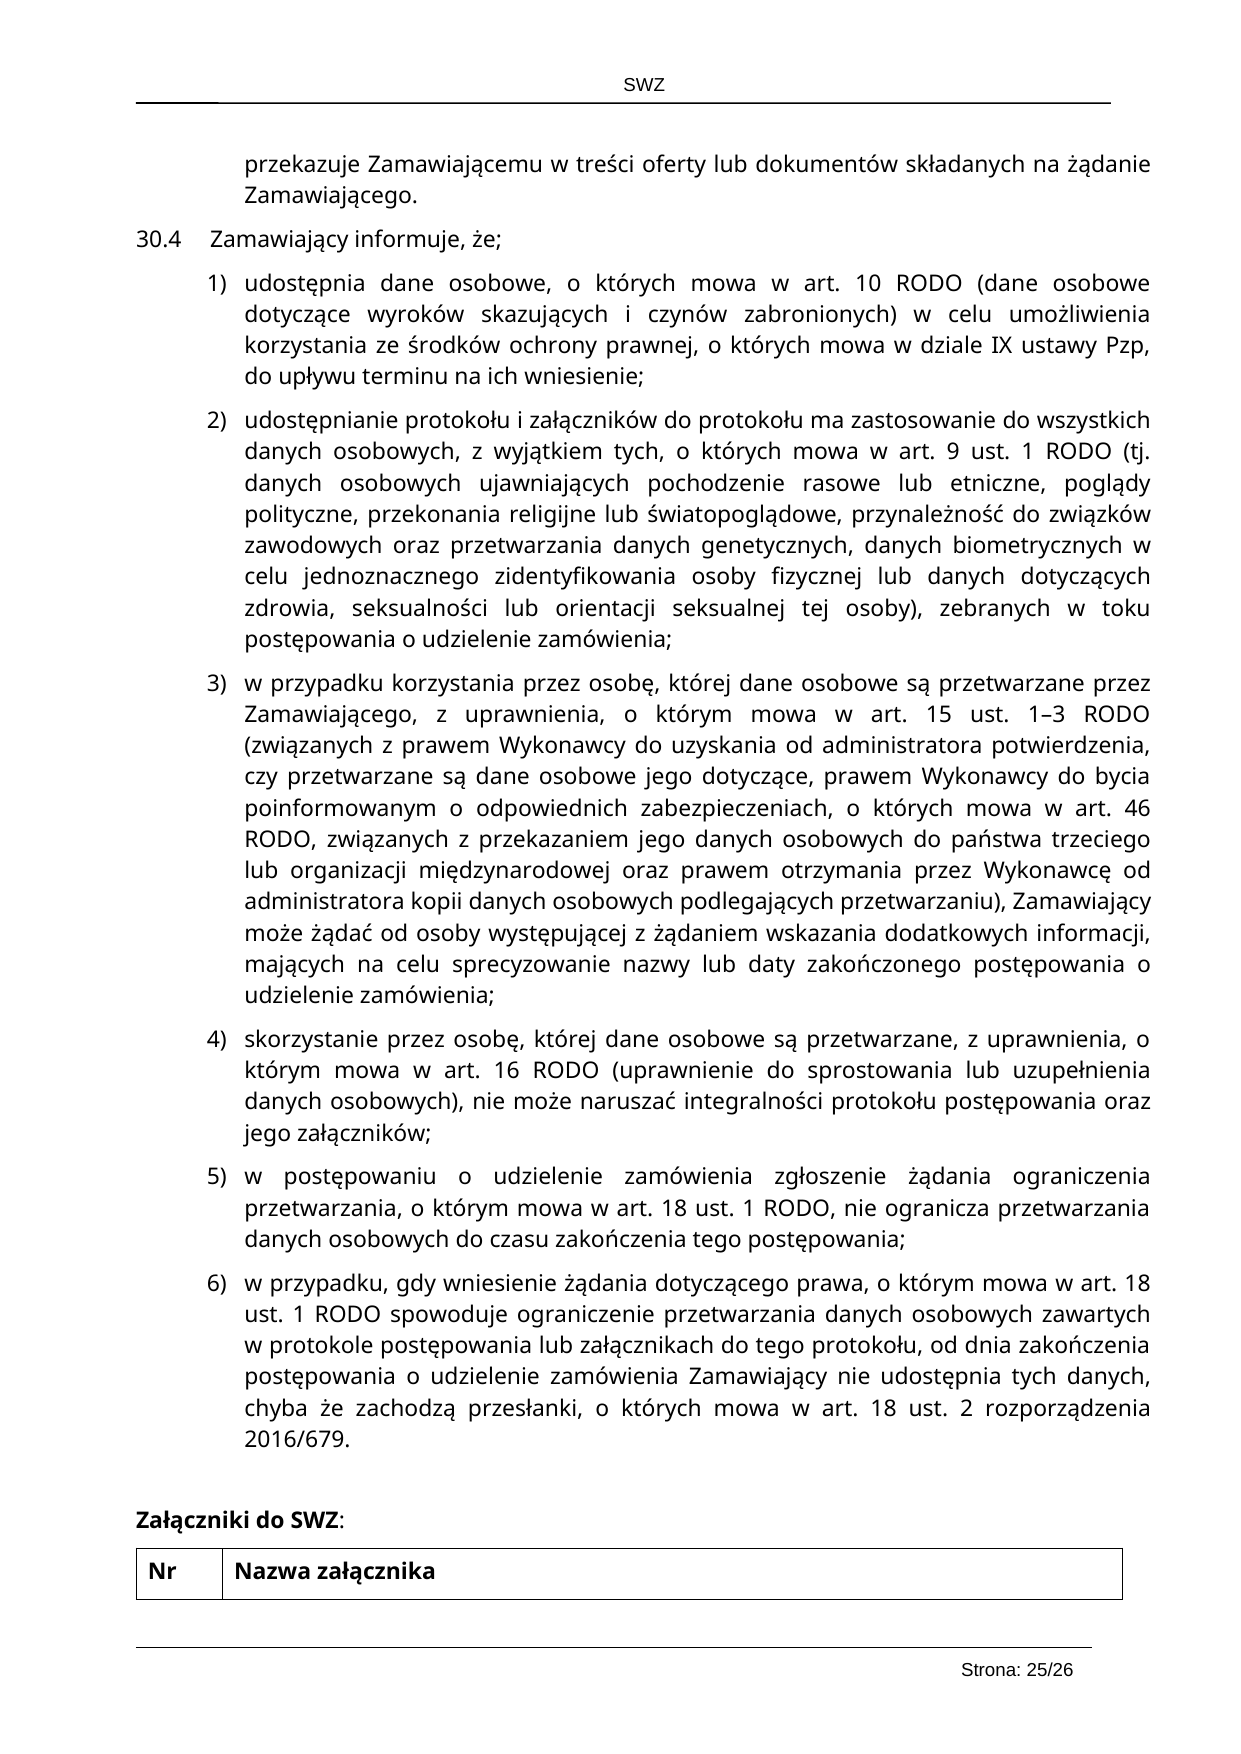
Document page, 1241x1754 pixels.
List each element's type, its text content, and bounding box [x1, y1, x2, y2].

list w przypadku korzystania przez osobę, której dane osobowe są przetwarzane przez Zamawiającego, z uprawnienia, o którym mowa w art. 15 ust. 1–3 RODO (związanych z prawem Wykonawcy do uzyskania od administratora potwierdzenia, czy przetwarzane są dane osobowe jego dotyczące, prawem Wykonawcy do bycia poinformowanym o odpowiednich zabezpieczeniach, o których mowa w art. 46 RODO, związanych z przekazaniem jego danych osobowych do państwa trzeciego lub organizacji międzynarodowej oraz prawem otrzymania przez Wykonawcę od administratora kopii danych osobowych podlegających przetwarzaniu), Zamawiający może żądać od osoby występującej z żądaniem wskazania dodatkowych informacji, mających na celu sprecyzowanie nazwy lub daty zakończonego postępowania o udzielenie zamówienia; [207, 666, 1152, 1010]
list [207, 148, 1152, 210]
list Zamawiający informuje, że; [136, 223, 1152, 254]
list skorzystanie przez osobę, której dane osobowe są przetwarzane, z uprawnienia, o którym mowa w art. 16 RODO (uprawnienie do sprostowania lub uzupełnienia danych osobowych), nie może naruszać integralności protokołu postępowania oraz jego załączników; [207, 1023, 1152, 1148]
list udostępnia dane osobowe, o których mowa w art. 10 RODO (dane osobowe dotyczące wyroków skazujących i czynów zabronionych) w celu umożliwienia korzystania ze środków ochrony prawnej, o których mowa w dziale IX ustawy Pzp, do upływu terminu na ich wniesienie; [207, 266, 1152, 391]
list udostępnianie protokołu i załączników do protokołu ma zastosowanie do wszystkich danych osobowych, z wyjątkiem tych, o których mowa w art. 9 ust. 1 RODO (tj. danych osobowych ujawniających pochodzenie rasowe lub etniczne, poglądy polityczne, przekonania religijne lub światopoglądowe, przynależność do związków zawodowych oraz przetwarzania danych genetycznych, danych biometrycznych w celu jednoznacznego zidentyfikowania osoby fizycznej lub danych dotyczących zdrowia, seksualności lub orientacji seksualnej tej osoby), zebranych w toku postępowania o udzielenie zamówienia; [207, 404, 1152, 654]
list w przypadku, gdy wniesienie żądania dotyczącego prawa, o którym mowa w art. 18 ust. 1 RODO spowoduje ograniczenie przetwarzania danych osobowych zawartych w protokole postępowania lub załącznikach do tego protokołu, od dnia zakończenia postępowania o udzielenie zamówienia Zamawiający nie udostępnia tych danych, chyba że zachodzą przesłanki, o których mowa w art. 18 ust. 2 rozporządzenia 2016/679. [207, 1266, 1152, 1454]
table_header Nazwa załącznika [223, 1549, 1122, 1599]
text Załączniki do SWZ: [136, 1504, 1152, 1535]
table_header Nr [137, 1549, 222, 1599]
list w postępowaniu o udzielenie zamówienia zgłoszenie żądania ograniczenia przetwarzania, o którym mowa w art. 18 ust. 1 RODO, nie ogranicza przetwarzania danych osobowych do czasu zakończenia tego postępowania; [207, 1160, 1152, 1254]
